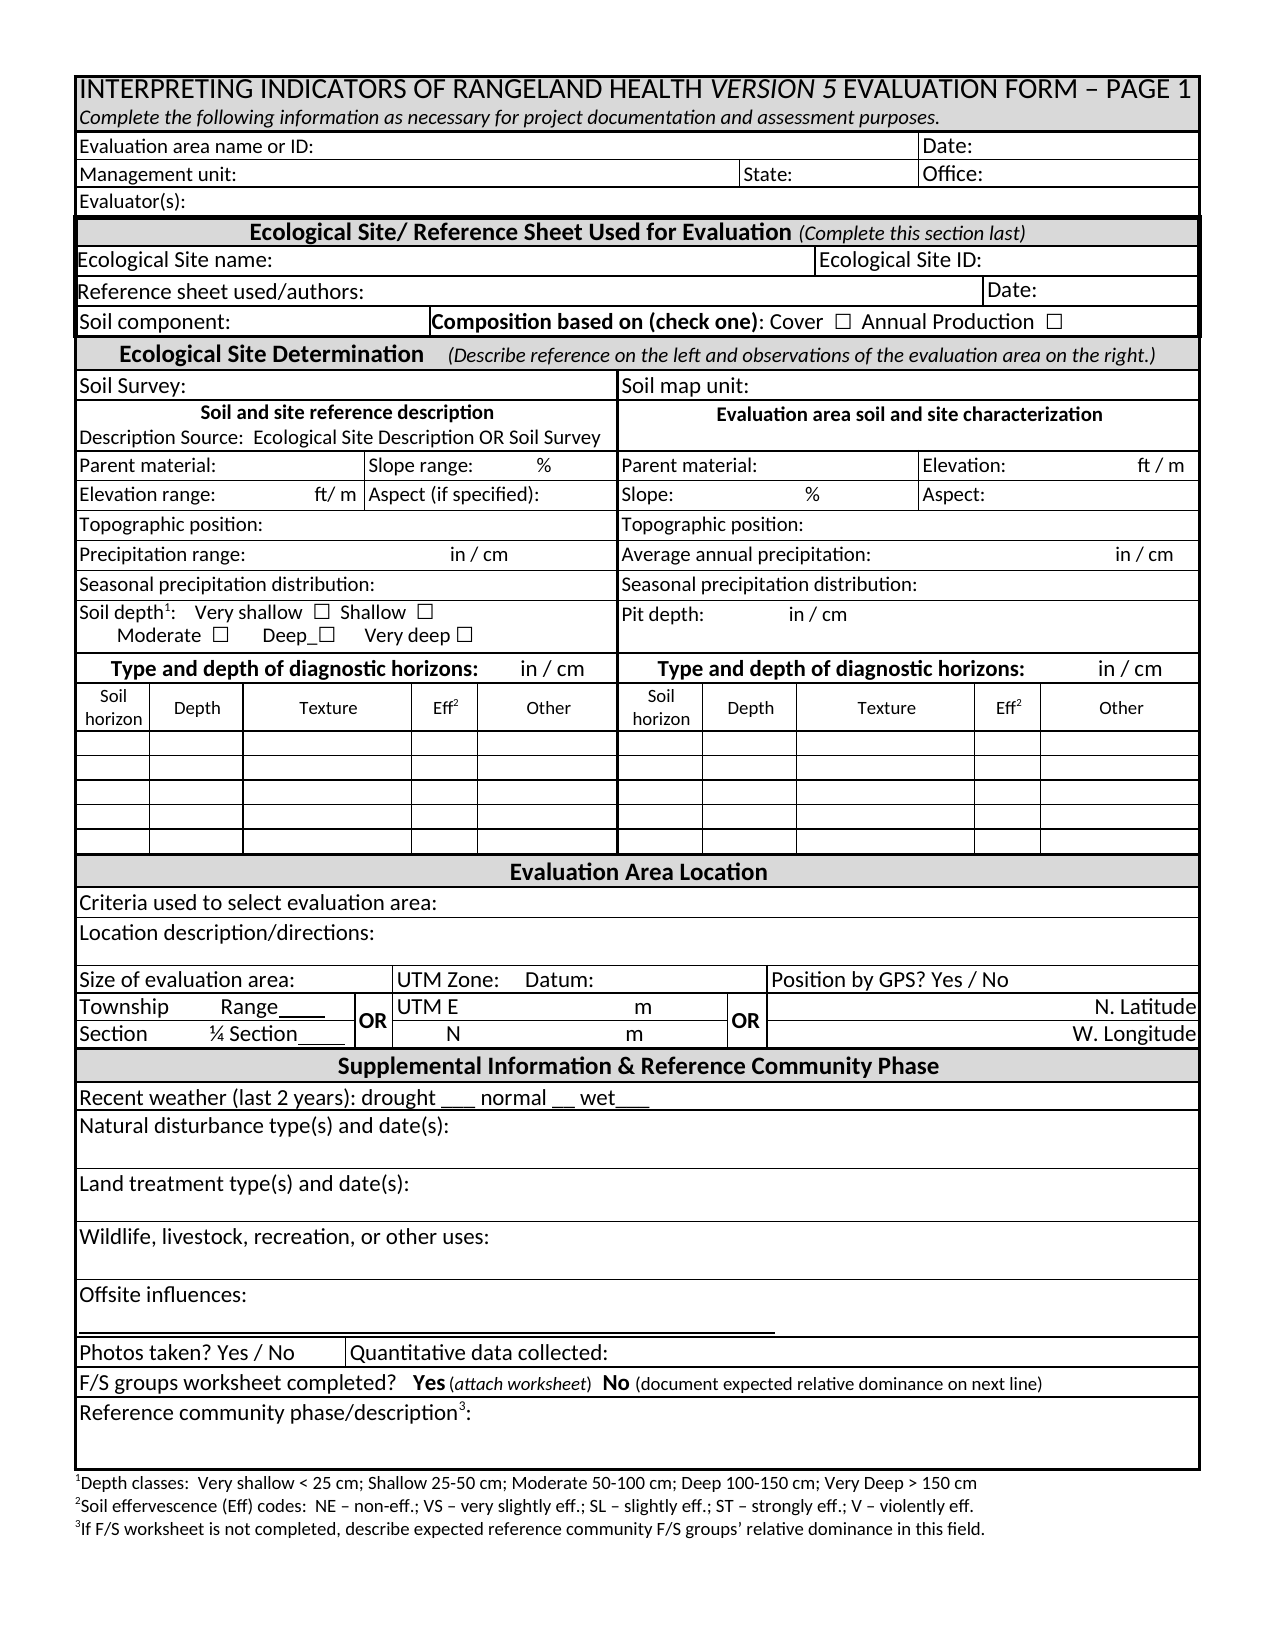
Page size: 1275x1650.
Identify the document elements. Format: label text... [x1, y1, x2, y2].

table_cell Criteria used to select evaluation area: [77, 888, 1198, 916]
table_cell Topographic position: [77, 511, 616, 540]
table_cell Type and depth of diagnostic horizons: in / cm [619, 654, 1198, 682]
table_cell Aspect: [919, 481, 1198, 510]
table_cell [619, 830, 702, 853]
table_cell Date: [984, 277, 1197, 305]
table_cell Slope range: % [365, 452, 616, 480]
table_cell [412, 805, 477, 828]
table_cell [975, 732, 1040, 755]
table_cell [797, 805, 974, 828]
table_cell Parent material: [619, 452, 918, 480]
table_cell Management unit: [77, 160, 739, 186]
table_cell Land treatment type(s) and date(s): [77, 1169, 1198, 1221]
table_cell Aspect (if specified): [365, 481, 616, 510]
table_cell [244, 805, 411, 828]
table_cell F/S groups worksheet completed? Yes (attach worksheet) No (document expected relative dominance on next line) [77, 1368, 1198, 1396]
table_cell Depth [150, 684, 242, 730]
table_cell [619, 781, 702, 804]
table_cell Depth [703, 684, 796, 730]
table_cell Evaluation Area Location [77, 856, 1198, 886]
table_cell [975, 830, 1040, 853]
table_cell Composition based on (check one): Cover Annual Production [431, 307, 1197, 335]
table_cell Natural disturbance type(s) and date(s): [77, 1111, 1198, 1168]
table_cell [77, 781, 149, 804]
table_cell [797, 830, 974, 853]
table_cell [797, 756, 974, 779]
table_cell Other [1041, 684, 1198, 730]
table_cell Section ¼ Section [77, 1021, 354, 1047]
table_cell Ecological Site ID: [816, 247, 1197, 275]
table_cell Other [478, 684, 616, 730]
table_cell [77, 805, 149, 828]
table_cell [412, 830, 477, 853]
table_cell Ecological Site name: [78, 247, 814, 275]
table_cell UTM Zone: Datum: [393, 966, 766, 992]
table_cell Ecological Site/ Reference Sheet Used for Evaluation (Complete this section last) [78, 220, 1197, 245]
table_cell Soil Survey: [77, 371, 616, 399]
table_cell [412, 732, 477, 755]
table_cell [244, 732, 411, 755]
table_cell [478, 805, 616, 828]
table_cell [478, 756, 616, 779]
table_cell [975, 756, 1040, 779]
table_cell Texture [244, 684, 411, 730]
table_cell Date: [919, 133, 1198, 159]
table_cell Recent weather (last 2 years): drought ___ normal __ wet___ [77, 1083, 1198, 1109]
table_cell [150, 805, 242, 828]
table_cell N m [393, 1021, 727, 1047]
table_cell [703, 830, 796, 853]
table_cell Soil and site reference description Description Source: Ecological Site Description OR Soil Survey [77, 401, 616, 450]
text 2Soil effervescence (Eff) codes: NE – non-eff.; VS – very slightly eff.; SL – slightly eff.; ST – strongly eff.; V – violently eff. [75, 1494, 1200, 1517]
table_cell Slope: % [619, 481, 918, 510]
table_cell [797, 732, 974, 755]
table_cell Seasonal precipitation distribution: [619, 571, 1198, 600]
table_cell [150, 732, 242, 755]
table_cell [478, 830, 616, 853]
table_cell Soil depth1: Very shallow Shallow Moderate Deep_ Very deep [77, 601, 616, 652]
table_cell [244, 781, 411, 804]
table_cell Average annual precipitation: in / cm [619, 541, 1198, 570]
table_cell [77, 732, 149, 755]
table_cell [478, 732, 616, 755]
table_cell N. Latitude [768, 994, 1198, 1019]
table_cell Evaluation area name or ID: [77, 133, 918, 159]
table_cell Evaluator(s): [77, 188, 1198, 215]
table_cell [412, 756, 477, 779]
table_cell Ecological Site Determination (Describe reference on the left and observations of the evaluation area on the right.) [77, 338, 1198, 369]
table_cell OR [356, 994, 392, 1047]
table_cell UTM E m [393, 994, 727, 1019]
table_cell [975, 805, 1040, 828]
table_header INTERPRETING INDICATORS OF RANGELAND HEALTH VERSION 5 EVALUATION FORM – PAGE 1 Complete the following information as necessary for project documentation and assessment purposes. [77, 78, 1198, 130]
table_cell [150, 756, 242, 779]
table_cell Elevation range: ft/ m [77, 481, 364, 510]
table_cell Texture [797, 684, 974, 730]
table_cell [412, 781, 477, 804]
table_cell Reference sheet used/authors: [78, 277, 982, 305]
table_cell Pit depth: in / cm [619, 601, 1198, 652]
table_cell [619, 805, 702, 828]
text 1Depth classes: Very shallow < 25 cm; Shallow 25-50 cm; Moderate 50-100 cm; Deep 100-150 cm; Very Deep > 150 cm [75, 1471, 1200, 1494]
table_cell Position by GPS? Yes / No [768, 966, 1198, 992]
table_cell Eff2 [975, 684, 1040, 730]
table_cell Evaluation area soil and site characterization [619, 401, 1198, 450]
table_cell Soil component: [78, 307, 429, 335]
table_cell Soil horizon [77, 684, 149, 730]
table_cell [703, 732, 796, 755]
table_cell [77, 830, 149, 853]
table_cell Seasonal precipitation distribution: [77, 571, 616, 600]
table_cell [77, 756, 149, 779]
table_cell Office: [919, 160, 1198, 186]
table_cell [1041, 732, 1198, 755]
table_cell Topographic position: [619, 511, 1198, 540]
table_cell Reference community phase/description3: [77, 1398, 1198, 1468]
table_cell Wildlife, livestock, recreation, or other uses: [77, 1222, 1198, 1278]
table_cell [244, 756, 411, 779]
table_cell Photos taken? Yes / No [77, 1338, 345, 1366]
table_cell Type and depth of diagnostic horizons: in / cm [77, 654, 616, 682]
table_cell [619, 732, 702, 755]
table_cell Supplemental Information & Reference Community Phase [77, 1050, 1198, 1081]
table_cell Location description/directions: [77, 918, 1198, 965]
table_cell [150, 830, 242, 853]
table_cell Size of evaluation area: [77, 966, 392, 992]
table_cell Soil horizon [619, 684, 702, 730]
table_cell [150, 781, 242, 804]
table_cell [975, 781, 1040, 804]
table_cell Quantitative data collected: [346, 1338, 1198, 1366]
table_cell OR [728, 994, 766, 1047]
table_cell Parent material: [77, 452, 364, 480]
table_cell Elevation: ft / m [919, 452, 1198, 480]
table_cell [797, 781, 974, 804]
table_cell State: [740, 160, 918, 186]
table_cell [1041, 805, 1198, 828]
table_cell Soil map unit: [619, 371, 1198, 399]
table_cell [1041, 781, 1198, 804]
table_cell W. Longitude [768, 1021, 1198, 1047]
table_cell Offsite influences: [77, 1280, 1198, 1336]
table_cell [1041, 830, 1198, 853]
text 3If F/S worksheet is not completed, describe expected reference community F/S groups’ relative dominance in this field. [75, 1517, 1200, 1539]
table_cell Township Range [77, 994, 354, 1019]
table_cell [703, 805, 796, 828]
table_cell [1041, 756, 1198, 779]
table_cell Eff2 [412, 684, 477, 730]
table_cell [619, 756, 702, 779]
table_cell [244, 830, 411, 853]
table_cell Precipitation range: in / cm [77, 541, 616, 570]
table_cell [703, 781, 796, 804]
table_cell [703, 756, 796, 779]
table_cell [478, 781, 616, 804]
